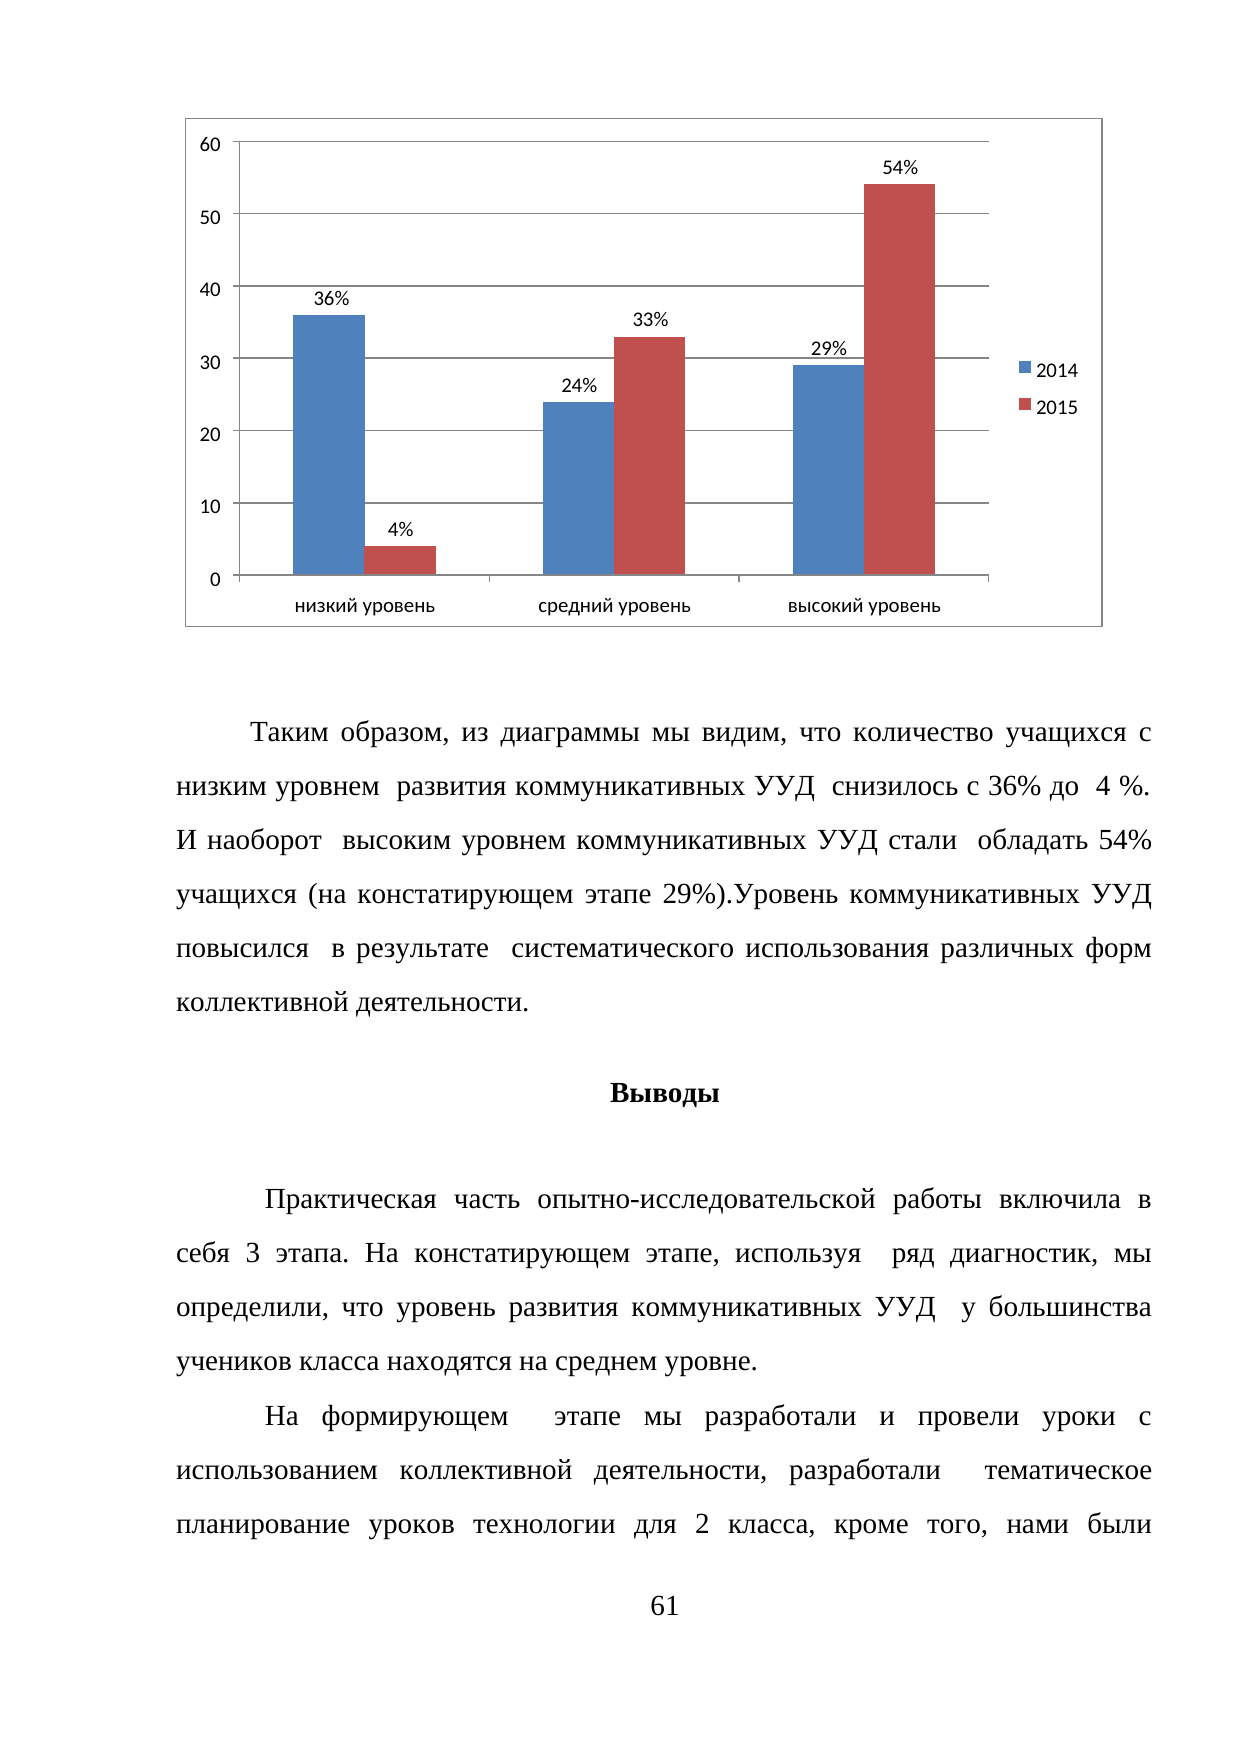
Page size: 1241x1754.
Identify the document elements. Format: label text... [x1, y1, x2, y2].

text Таким образом, из диаграммы мы видим, что количество учащихся с низким уровнем развития коммуникативных УУД снизилось с 36% до 4 %. И наоборот высоким уровнем коммуникативных УУД стали обладать 54% учащихся (на констатирующем этапе 29%).Уровень коммуникативных УУД повысился в результате систематического использования различных форм коллективной деятельности. [176, 714, 1153, 1018]
text Практическая часть опытно-исследовательской работы включила в себя 3 этапа. На констатирующем этапе, используя ряд диагностик, мы определили, что уровень развития коммуникативных УУД у большинства учеников класса находятся на среднем уровне. [176, 1181, 1153, 1376]
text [176, 1398, 1153, 1539]
subtitle Выводы [244, 1076, 1086, 1109]
